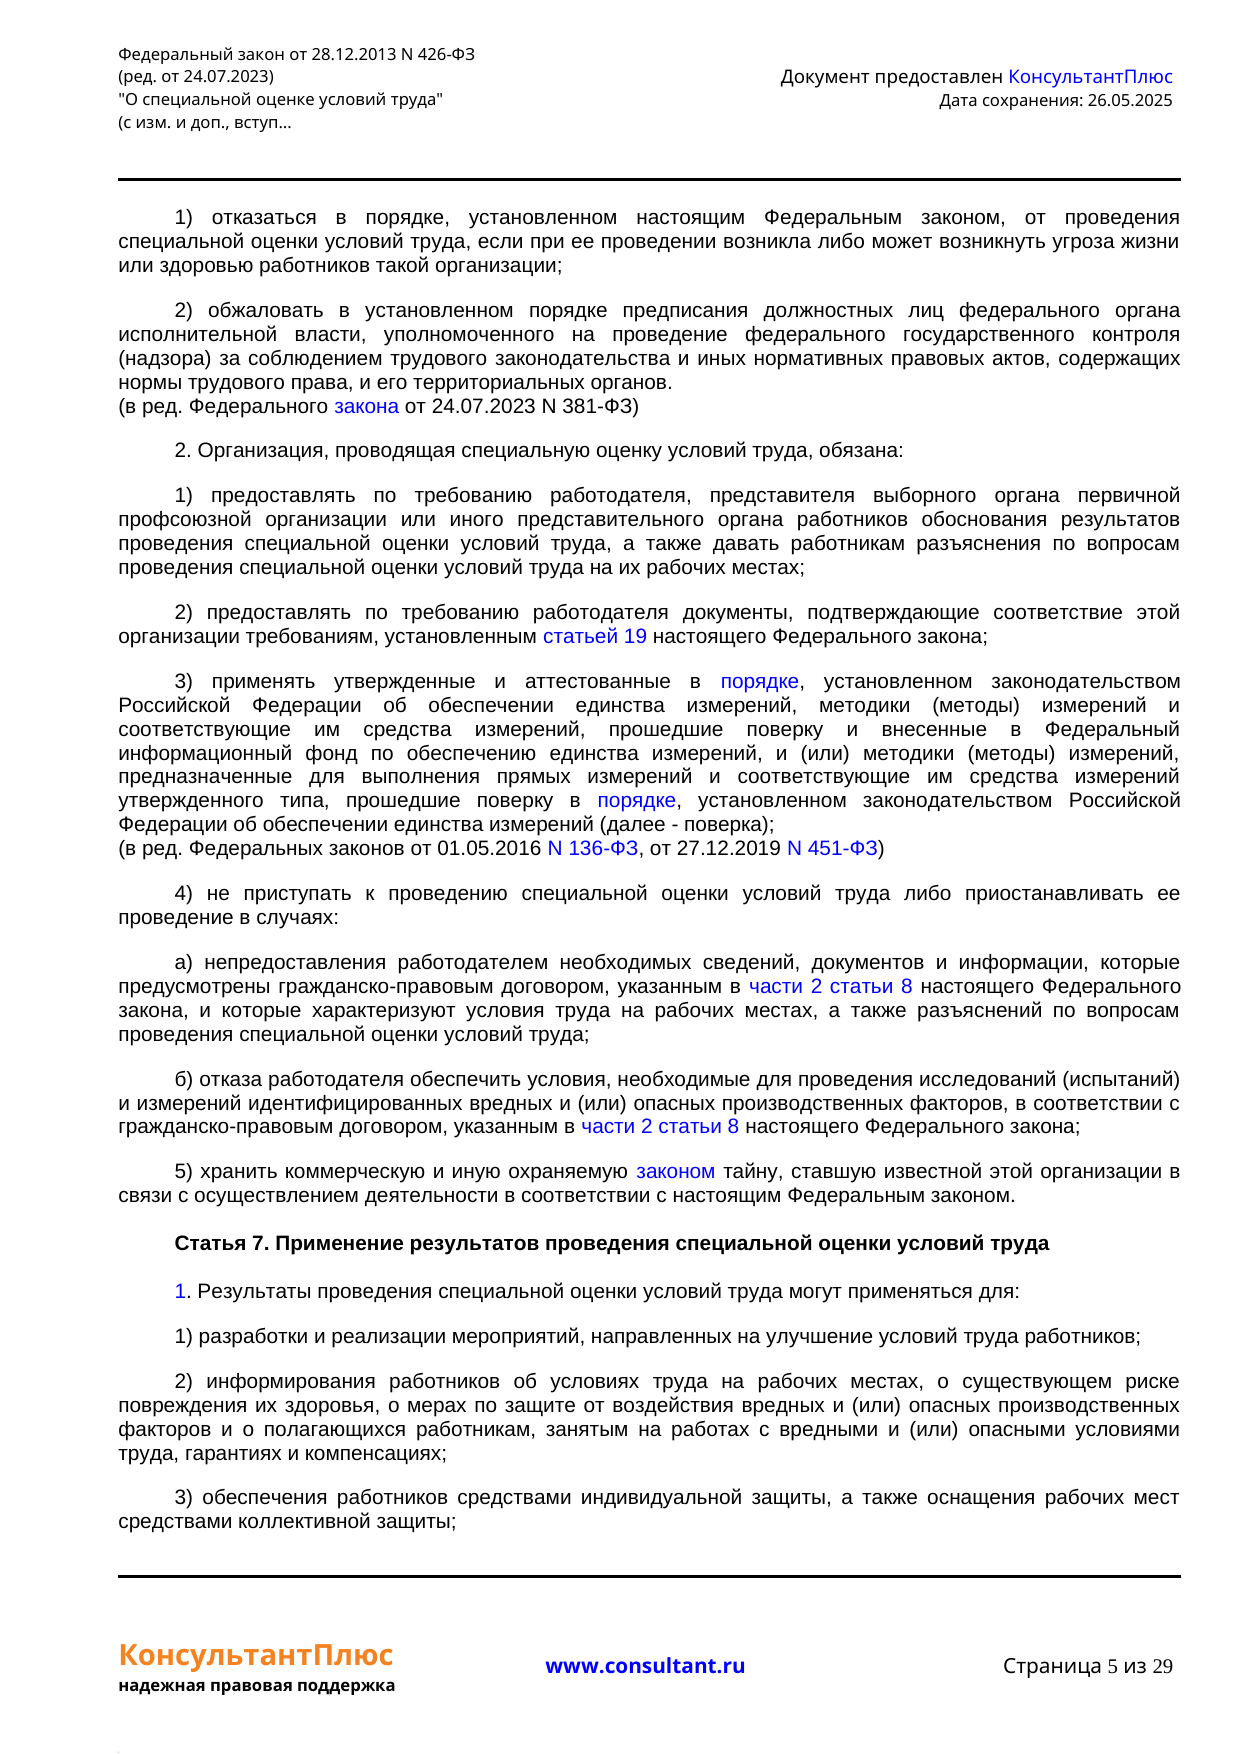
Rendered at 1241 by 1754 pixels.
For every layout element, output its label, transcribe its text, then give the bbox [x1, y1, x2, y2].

text 1) предоставлять по требованию работодателя, представителя выборного органа первичной профсоюзной организации или иного представительного органа работников обоснования результатов проведения специальной оценки условий труда, а также давать работникам разъяснения по вопросам проведения специальной оценки условий труда на их рабочих местах; [118, 483, 1181, 579]
text 4) не приступать к проведению специальной оценки условий труда либо приостанавливать ее проведение в случаях: [118, 881, 1181, 929]
text (в ред. Федерального закона от 24.07.2023 N 381-ФЗ) [118, 393, 1181, 417]
text 3) обеспечения работников средствами индивидуальной защиты, а также оснащения рабочих мест средствами коллективной защиты; [118, 1485, 1181, 1533]
text 2) информирования работников об условиях труда на рабочих местах, о существующем риске повреждения их здоровья, о мерах по защите от воздействия вредных и (или) опасных производственных факторов и о полагающихся работникам, занятым на работах с вредными и (или) опасными условиями труда, гарантиях и компенсациях; [118, 1368, 1181, 1464]
text 1. Результаты проведения специальной оценки условий труда могут применяться для: [118, 1279, 1181, 1303]
text 2) предоставлять по требованию работодателя документы, подтверждающие соответствие этой организации требованиям, установленным статьей 19 настоящего Федерального закона; [118, 600, 1181, 648]
text б) отказа работодателя обеспечить условия, необходимые для проведения исследований (испытаний) и измерений идентифицированных вредных и (или) опасных производственных факторов, в соответствии с гражданско-правовым договором, указанным в части 2 статьи 8 настоящего Федерального закона; [118, 1066, 1181, 1138]
text 1) отказаться в порядке, установленном настоящим Федеральным законом, от проведения специальной оценки условий труда, если при ее проведении возникла либо может возникнуть угроза жизни или здоровью работников такой организации; [118, 205, 1181, 277]
text 2) обжаловать в установленном порядке предписания должностных лиц федерального органа исполнительной власти, уполномоченного на проведение федерального государственного контроля (надзора) за соблюдением трудового законодательства и иных нормативных правовых актов, содержащих нормы трудового права, и его территориальных органов. [118, 298, 1181, 393]
title Статья 7. Применение результатов проведения специальной оценки условий труда [118, 1231, 1181, 1255]
text 5) хранить коммерческую и иную охраняемую законом тайну, ставшую известной этой организации в связи с осуществлением деятельности в соответствии с настоящим Федеральным законом. [118, 1159, 1181, 1207]
text 1) разработки и реализации мероприятий, направленных на улучшение условий труда работников; [118, 1324, 1181, 1348]
text 3) применять утвержденные и аттестованные в порядке, установленном законодательством Российской Федерации об обеспечении единства измерений, методики (методы) измерений и соответствующие им средства измерений, прошедшие поверку и внесенные в Федеральный информационный фонд по обеспечению единства измерений, и (или) методики (методы) измерений, предназначенные для выполнения прямых измерений и соответствующие им средства измерений утвержденного типа, прошедшие поверку в порядке, установленном законодательством Российской Федерации об обеспечении единства измерений (далее - поверка); [118, 668, 1181, 836]
text а) непредоставления работодателем необходимых сведений, документов и информации, которые предусмотрены гражданско-правовым договором, указанным в части 2 статьи 8 настоящего Федерального закона, и которые характеризуют условия труда на рабочих местах, а также разъяснений по вопросам проведения специальной оценки условий труда; [118, 950, 1181, 1046]
text 2. Организация, проводящая специальную оценку условий труда, обязана: [118, 438, 1181, 462]
text (в ред. Федеральных законов от 01.05.2016 N 136-ФЗ, от 27.12.2019 N 451-ФЗ) [118, 836, 1181, 860]
